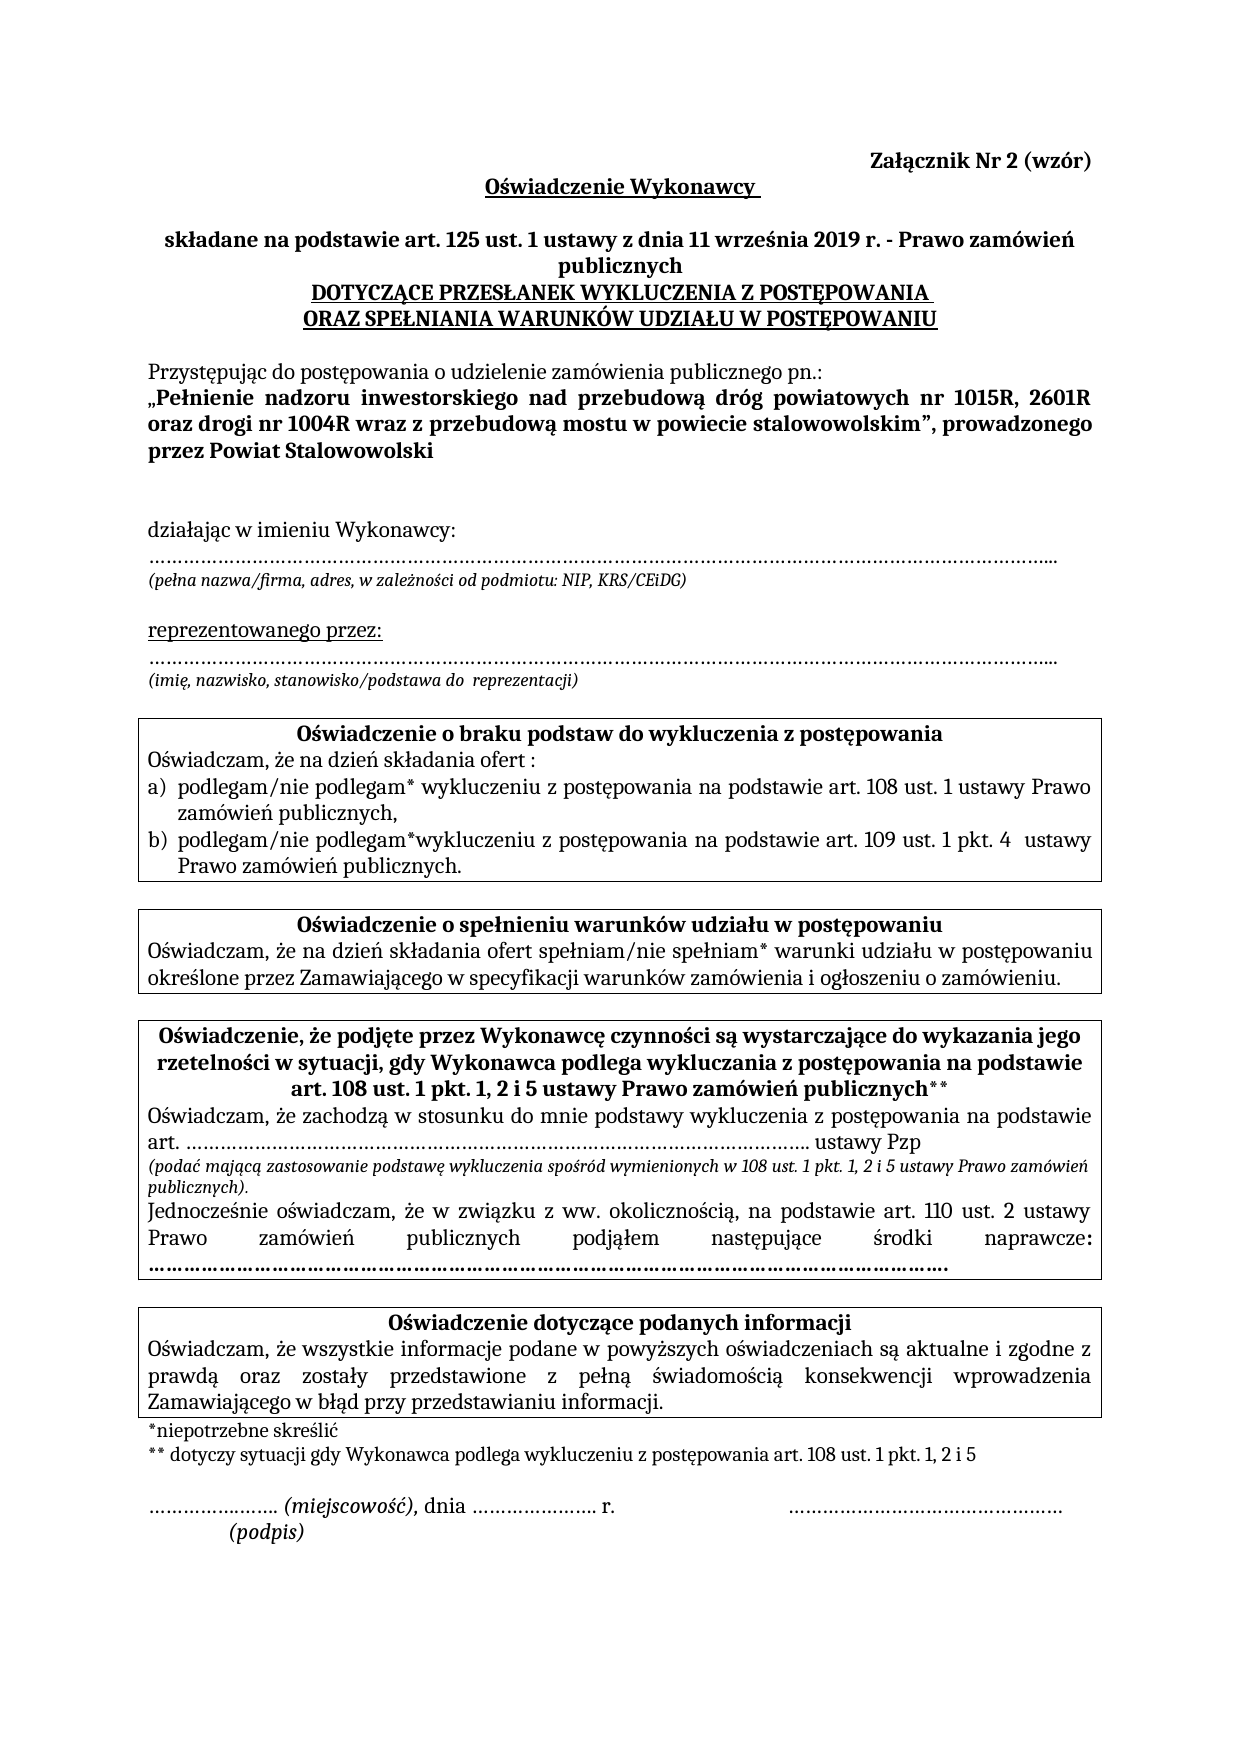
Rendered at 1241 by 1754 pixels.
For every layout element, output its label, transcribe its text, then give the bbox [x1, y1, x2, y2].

text Oświadczenie Wykonawcy [148, 174, 1093, 200]
text Oświadczam, że na dzień składania ofert spełniam/nie spełniam* warunki udziału w postępowaniu określone przez Zamawiającego w specyfikacji warunków zamówienia i ogłoszeniu o zamówieniu. [139, 935, 1101, 993]
text …………….……. (miejscowość), dnia …………………. r. ………………………………………… [148, 1493, 1093, 1519]
text Oświadczenie dotyczące podanych informacji [139, 1308, 1101, 1333]
text Jednocześnie oświadczam, że w związku z ww. okolicznością, na podstawie art. 110 ust. 2 ustawy Prawo zamówień publicznych podjąłem następujące środki naprawcze:………………………………………………………………………………………………………………………. [139, 1195, 1101, 1279]
text składane na podstawie art. 125 ust. 1 ustawy z dnia 11 września 2019 r. - Prawo zamówień publicznych [148, 227, 1093, 279]
text reprezentowanego przez: [148, 617, 1093, 643]
text (podać mającą zastosowanie podstawę wykluczenia spośród wymienionych w 108 ust. 1 pkt. 1, 2 i 5 ustawy Prawo zamówień publicznych). [148, 1155, 1093, 1195]
text Przystępując do postępowania o udzielenie zamówienia publicznego pn.: [148, 358, 1093, 385]
text DOTYCZĄCE PRZESŁANEK WYKLUCZENIA Z POSTĘPOWANIA [148, 279, 1093, 306]
text „Pełnienie nadzoru inwestorskiego nad przebudową dróg powiatowych nr 1015R, 2601R oraz drogi nr 1004R wraz z przebudową mostu w powiecie stalowowolskim”, prowadzonego przez Powiat Stalowowolski [148, 385, 1093, 464]
text ** dotyczy sytuacji gdy Wykonawca podlega wykluczeniu z postępowania art. 108 ust. 1 pkt. 1, 2 i 5 [148, 1442, 1093, 1466]
text działając w imieniu Wykonawcy: [148, 517, 1093, 543]
text Oświadczenie o braku podstaw do wykluczenia z postępowania [139, 719, 1101, 747]
text Oświadczam, że zachodzą w stosunku do mnie podstawy wykluczenia z postępowania na podstawie art. ………………………………………………………………………………………………. ustawy Pzp [148, 1102, 1093, 1155]
text Oświadczenie o spełnieniu warunków udziału w postępowaniu [139, 910, 1101, 935]
text …………………………………………………………………………………………………………………………………………... [148, 643, 1091, 670]
text …………………………………………………………………………………………………………………………………………... [148, 543, 1091, 569]
text (imię, nazwisko, stanowisko/podstawa do reprezentacji) [148, 670, 1091, 691]
text (podpis) [148, 1519, 1093, 1545]
text Załącznik Nr 2 (wzór) [148, 148, 1093, 174]
text Oświadczenie, że podjęte przez Wykonawcę czynności są wystarczające do wykazania jego rzetelności w sytuacji, gdy Wykonawca podlega wykluczania z postępowania na podstawie art. 108 ust. 1 pkt. 1, 2 i 5 ustawy Prawo zamówień publicznych** [139, 1021, 1101, 1102]
text a) podlegam/nie podlegam* wykluczeniu z postępowania na podstawie art. 108 ust. 1 ustawy Prawo zamówień publicznych, [148, 774, 1093, 823]
text Oświadczam, że na dzień składania ofert : [148, 747, 1093, 774]
text (pełna nazwa/firma, adres, w zależności od podmiotu: NIP, KRS/CEiDG) [148, 569, 1091, 591]
text Oświadczam, że wszystkie informacje podane w powyższych oświadczeniach są aktualne i zgodne z prawdą oraz zostały przedstawione z pełną świadomością konsekwencji wprowadzenia Zamawiającego w błąd przy przedstawianiu informacji. [139, 1333, 1101, 1417]
text ORAZ SPEŁNIANIA WARUNKÓW UDZIAŁU W POSTĘPOWANIU [148, 306, 1093, 332]
text *niepotrzebne skreślić [148, 1418, 1093, 1442]
text b) podlegam/nie podlegam*wykluczeniu z postępowania na podstawie art. 109 ust. 1 pkt. 4 ustawy Prawo zamówień publicznych. [139, 823, 1101, 881]
